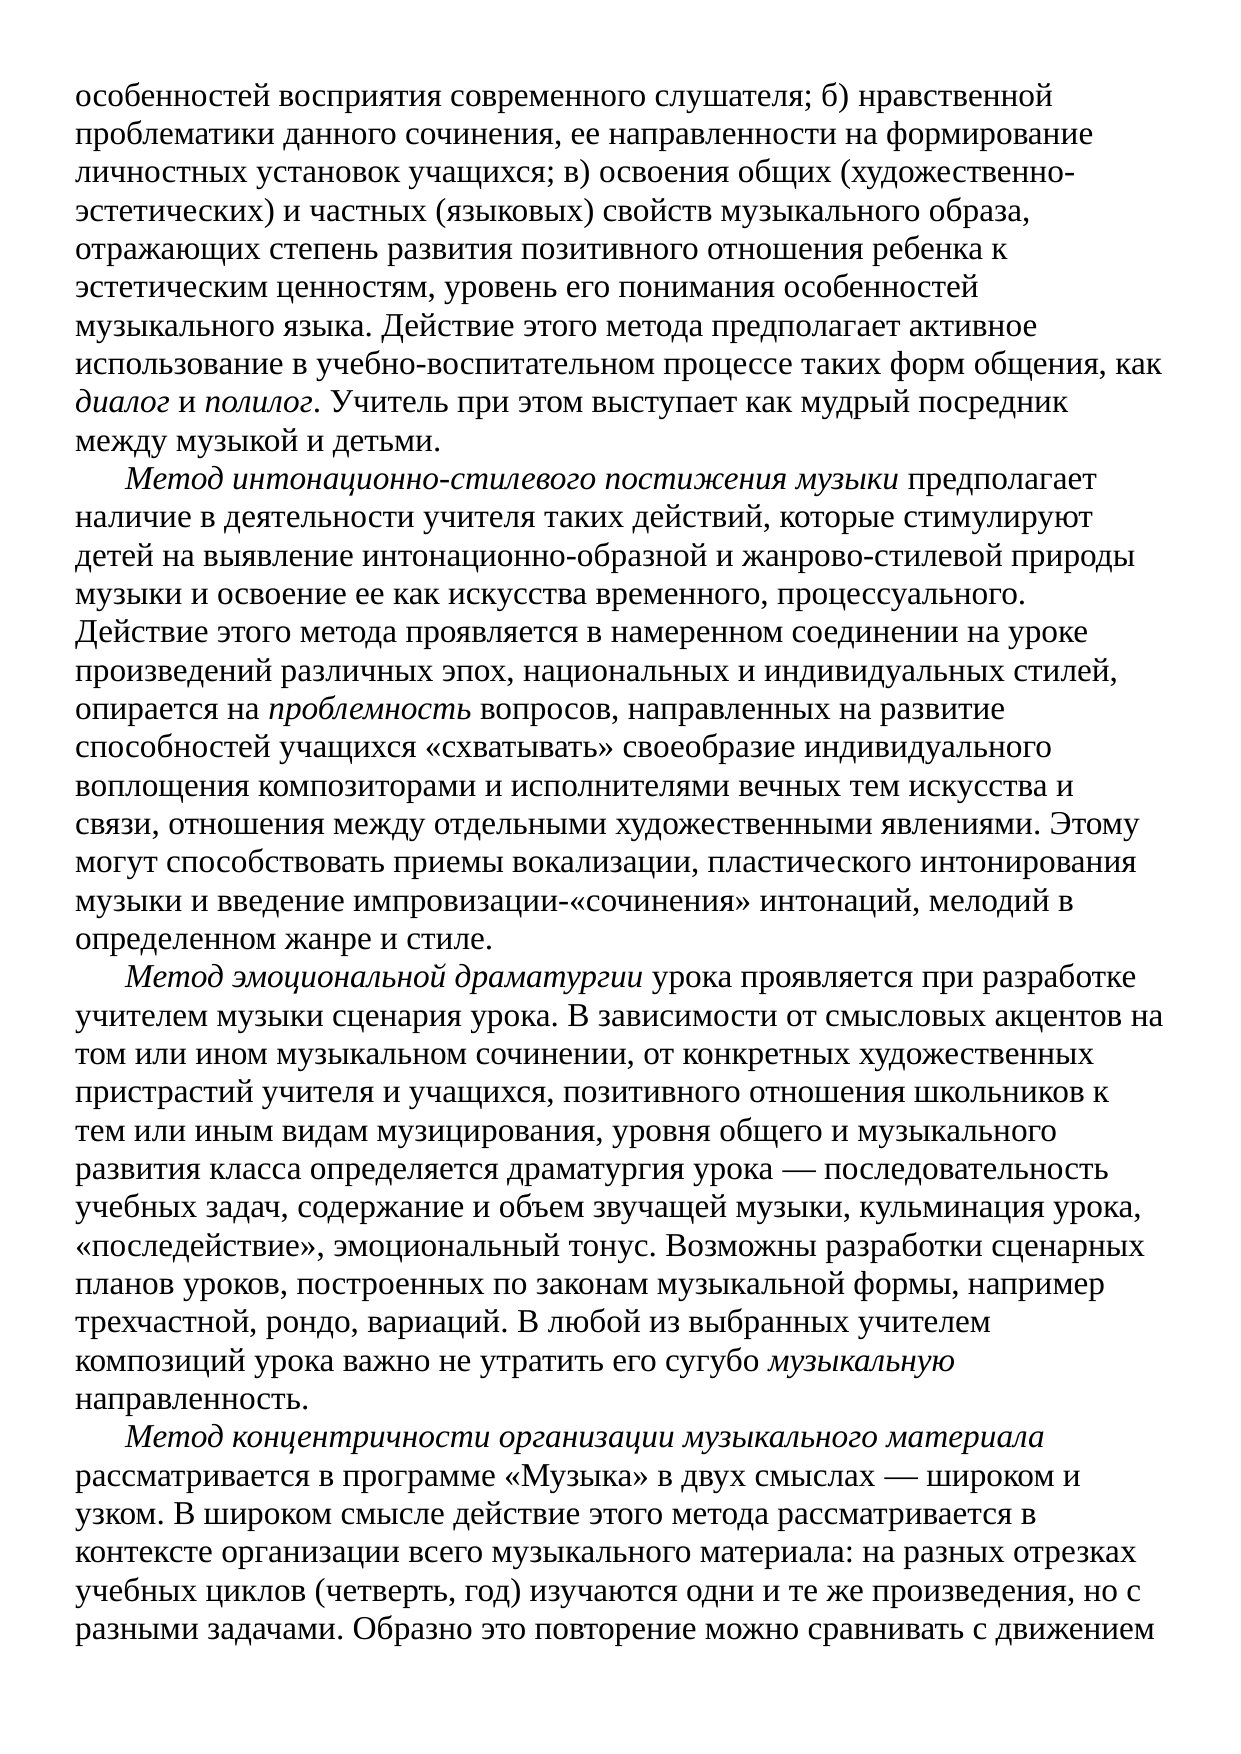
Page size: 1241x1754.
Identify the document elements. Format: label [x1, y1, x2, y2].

text [75, 75, 1165, 1647]
